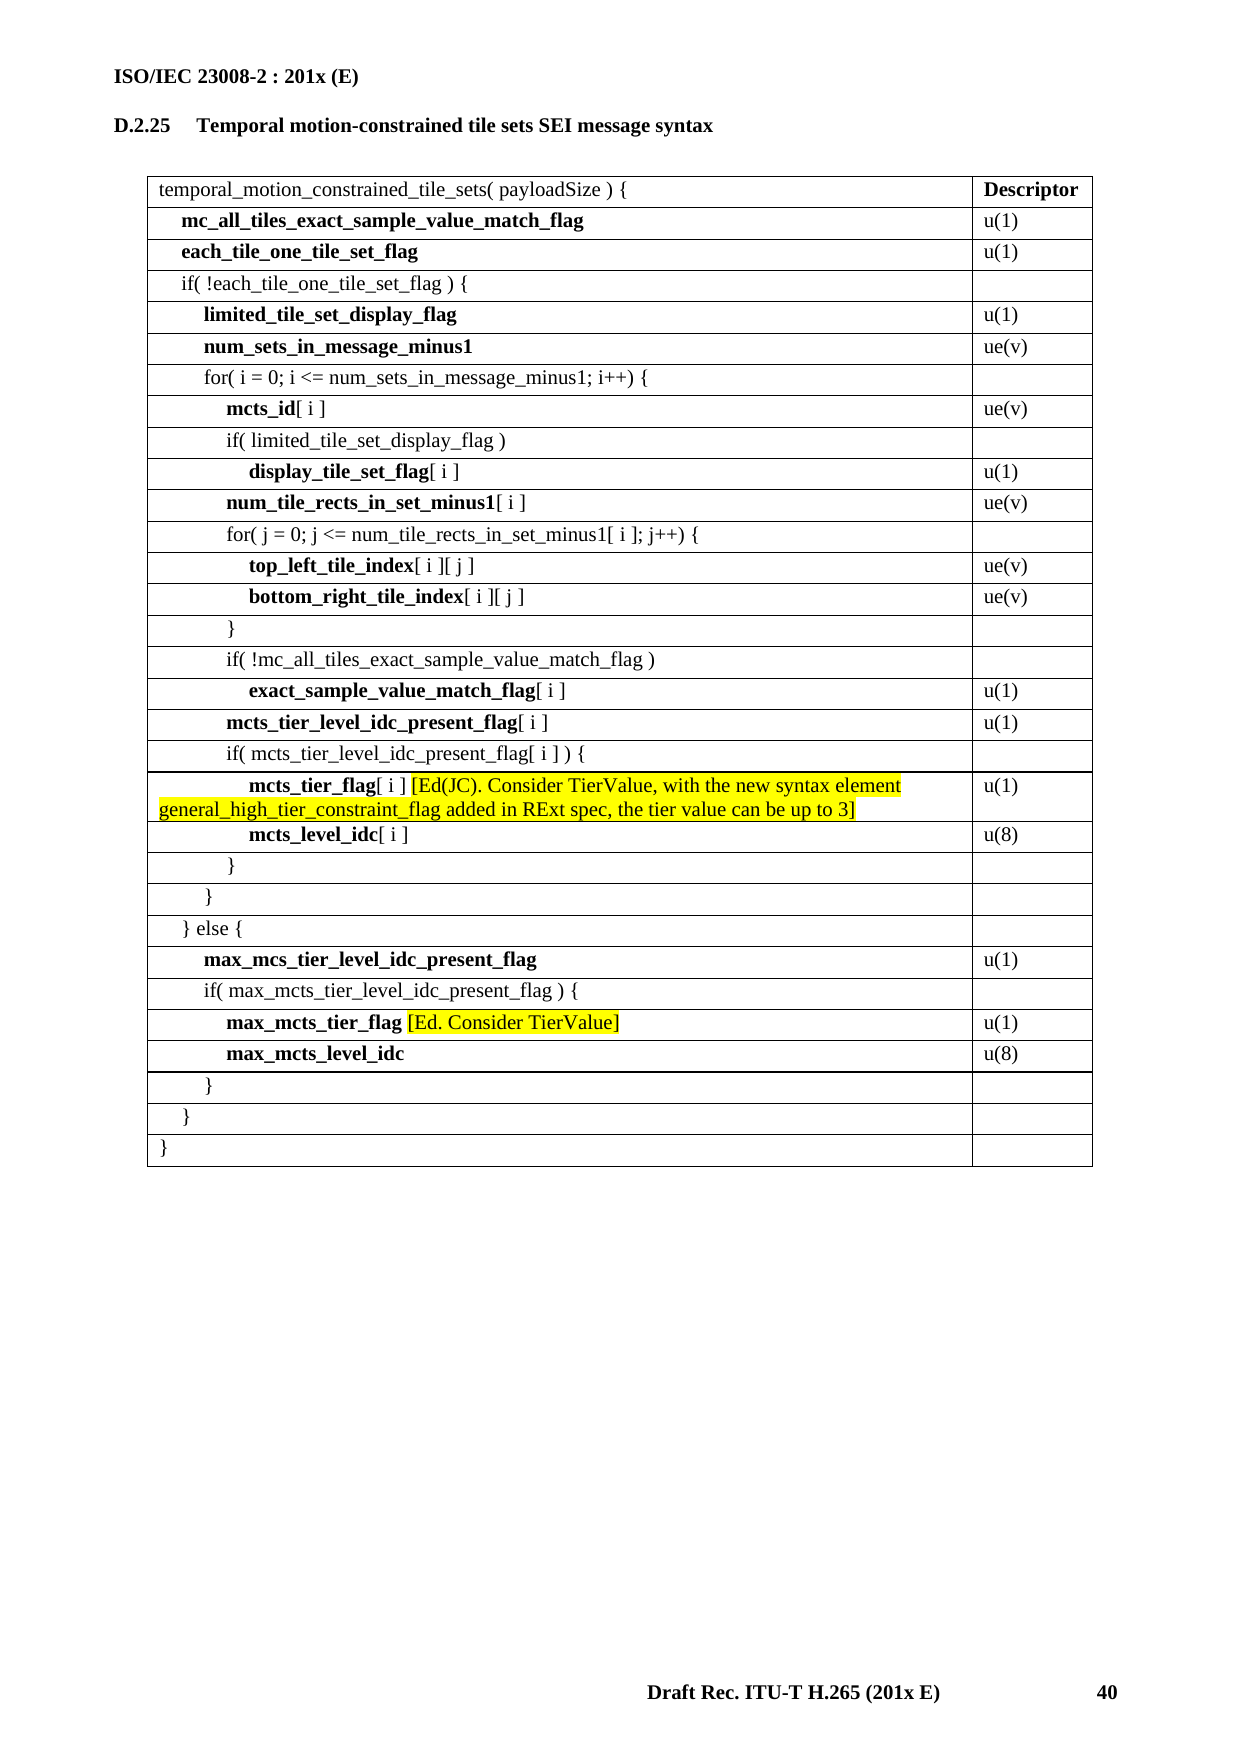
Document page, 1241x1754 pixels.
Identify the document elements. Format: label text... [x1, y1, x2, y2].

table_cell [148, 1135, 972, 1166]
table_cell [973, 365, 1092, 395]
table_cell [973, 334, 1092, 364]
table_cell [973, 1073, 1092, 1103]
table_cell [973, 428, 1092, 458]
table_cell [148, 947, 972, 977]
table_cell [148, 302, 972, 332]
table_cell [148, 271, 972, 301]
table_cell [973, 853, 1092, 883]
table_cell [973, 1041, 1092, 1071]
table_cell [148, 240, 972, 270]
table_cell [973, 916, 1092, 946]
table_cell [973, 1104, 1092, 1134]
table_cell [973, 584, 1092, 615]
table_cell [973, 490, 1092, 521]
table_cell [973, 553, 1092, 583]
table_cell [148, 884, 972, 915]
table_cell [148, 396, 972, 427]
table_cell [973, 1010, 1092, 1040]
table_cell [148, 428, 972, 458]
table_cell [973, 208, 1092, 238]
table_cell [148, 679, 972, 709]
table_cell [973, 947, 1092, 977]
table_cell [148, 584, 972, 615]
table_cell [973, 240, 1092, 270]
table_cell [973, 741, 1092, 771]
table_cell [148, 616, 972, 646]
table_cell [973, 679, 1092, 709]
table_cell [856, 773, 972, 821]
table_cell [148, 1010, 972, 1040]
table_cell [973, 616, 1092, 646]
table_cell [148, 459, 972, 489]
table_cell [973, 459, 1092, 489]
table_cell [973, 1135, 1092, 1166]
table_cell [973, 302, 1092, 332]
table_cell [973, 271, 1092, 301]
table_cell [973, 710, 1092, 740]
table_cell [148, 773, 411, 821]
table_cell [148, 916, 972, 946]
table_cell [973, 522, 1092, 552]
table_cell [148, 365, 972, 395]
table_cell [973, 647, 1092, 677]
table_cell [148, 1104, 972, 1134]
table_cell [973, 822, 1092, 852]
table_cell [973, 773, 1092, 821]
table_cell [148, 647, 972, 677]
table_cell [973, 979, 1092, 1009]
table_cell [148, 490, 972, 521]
text D.2.25 Temporal motion-constrained tile sets SEI message syntax [113, 113, 1127, 137]
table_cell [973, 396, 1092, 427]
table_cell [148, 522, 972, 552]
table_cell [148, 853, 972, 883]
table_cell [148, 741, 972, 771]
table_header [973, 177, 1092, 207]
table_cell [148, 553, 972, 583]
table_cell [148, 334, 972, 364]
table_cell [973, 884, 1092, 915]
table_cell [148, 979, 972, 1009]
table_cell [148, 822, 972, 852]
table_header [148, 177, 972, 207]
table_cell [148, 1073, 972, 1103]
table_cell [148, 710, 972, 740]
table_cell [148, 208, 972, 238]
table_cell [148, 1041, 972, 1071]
